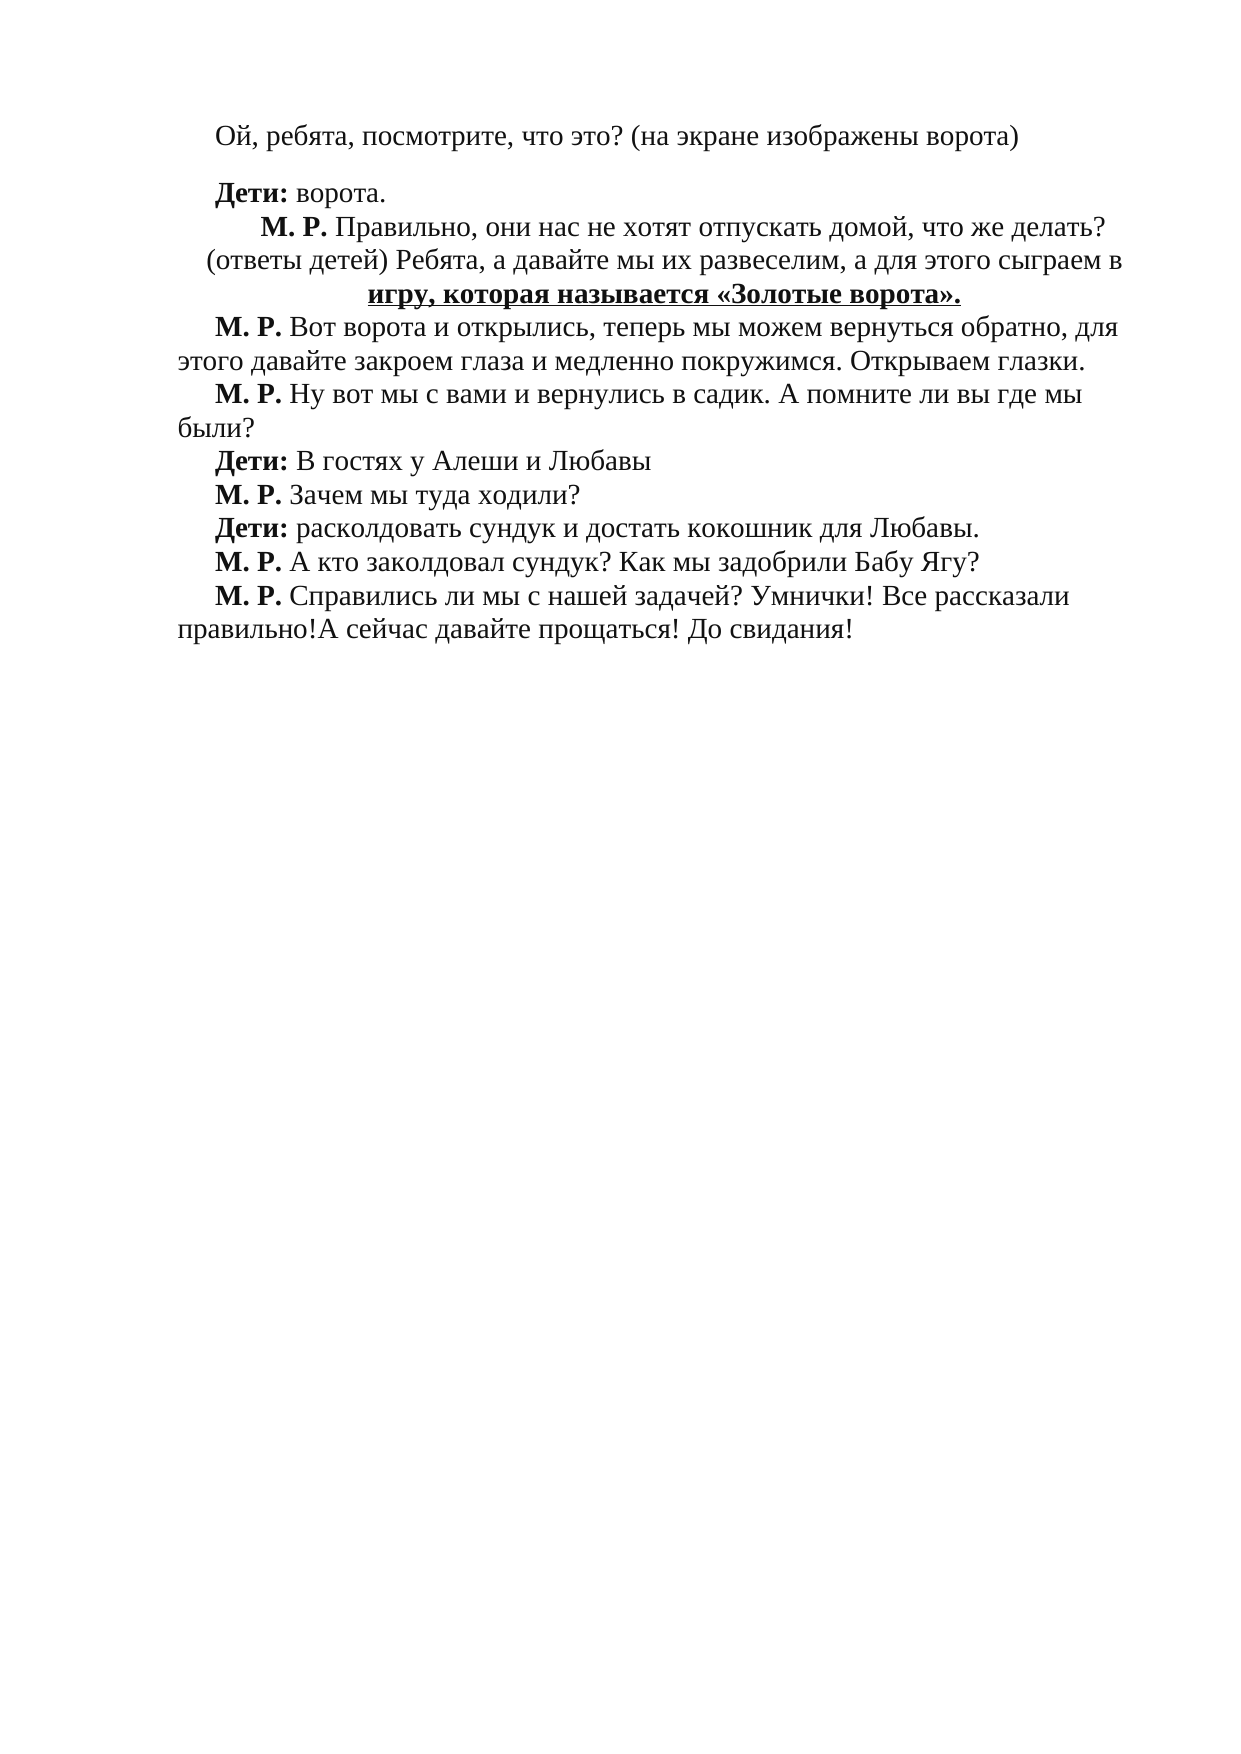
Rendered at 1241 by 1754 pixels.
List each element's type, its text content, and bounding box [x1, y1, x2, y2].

text М. Р. Вот ворота и открылись, теперь мы можем вернуться обратно, для этого давайте закроем глаза и медленно покружимся. Открываем глазки. [177, 309, 1152, 376]
text Дети: расколдовать сундук и достать кокошник для Любавы. [177, 511, 1152, 544]
text Дети: ворота. [177, 175, 1152, 209]
text Дети: В гостях у Алеши и Любавы [177, 443, 1152, 477]
text М. Р. Ну вот мы с вами и вернулись в садик. А помните ли вы где мы были? [177, 376, 1152, 443]
text М. Р. Правильно, они нас не хотят отпускать домой, что же делать? (ответы детей) Ребята, а давайте мы их развеселим, а для этого сыграем в игру, которая называется «Золотые ворота». [177, 209, 1152, 309]
text М. Р. Зачем мы туда ходили? [177, 477, 1152, 511]
text М. Р. Справились ли мы с нашей задачей? Умнички! Все рассказали правильно!А сейчас давайте прощаться! До свидания! [177, 578, 1152, 645]
text М. Р. А кто заколдовал сундук? Как мы задобрили Бабу Ягу? [177, 544, 1152, 578]
text Ой, ребята, посмотрите, что это? (на экране изображены ворота) [177, 118, 1152, 152]
